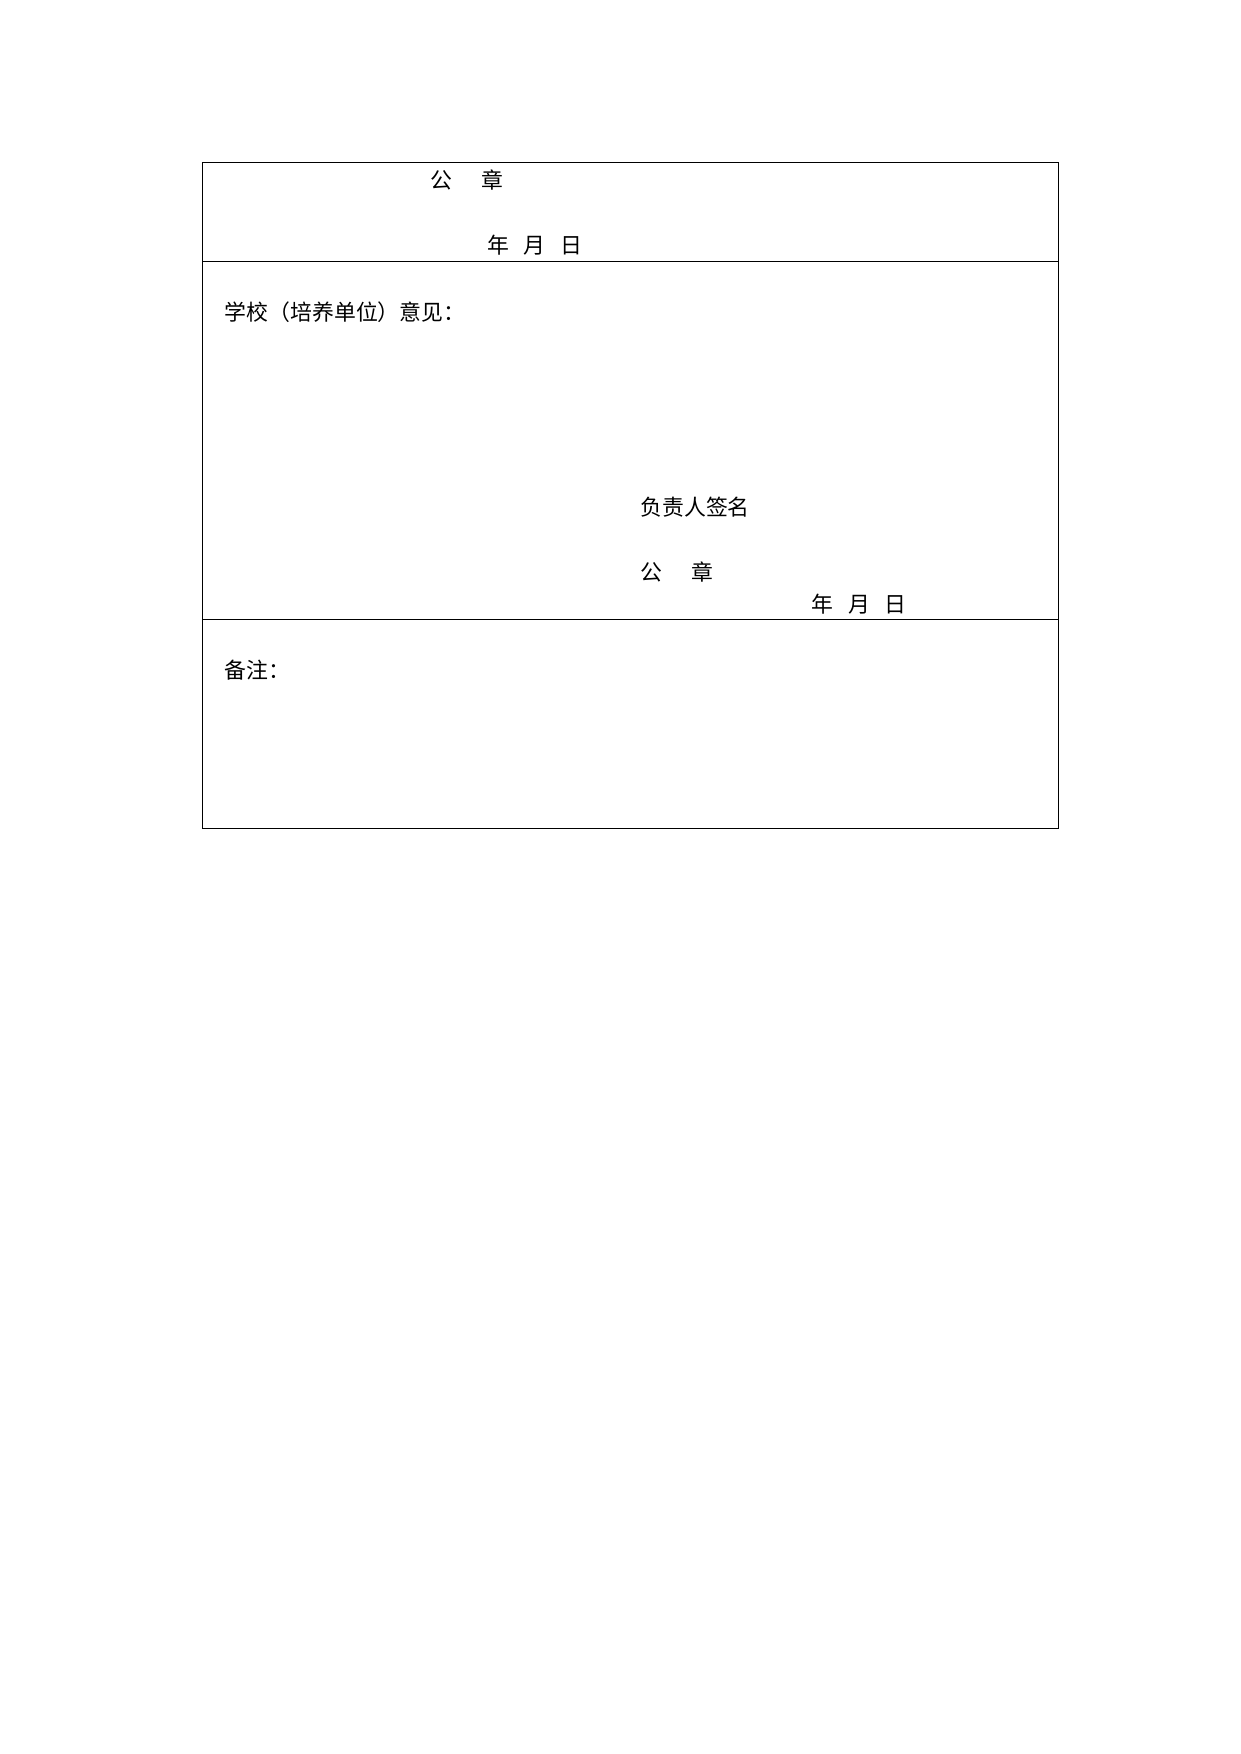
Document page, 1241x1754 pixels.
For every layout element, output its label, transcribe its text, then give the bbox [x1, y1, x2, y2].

table_cell 备注： [203, 620, 1058, 828]
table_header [203, 163, 1058, 261]
table_cell 学校（培养单位）意见： 负责人签名 公 章 年 月 日 [203, 262, 1058, 619]
